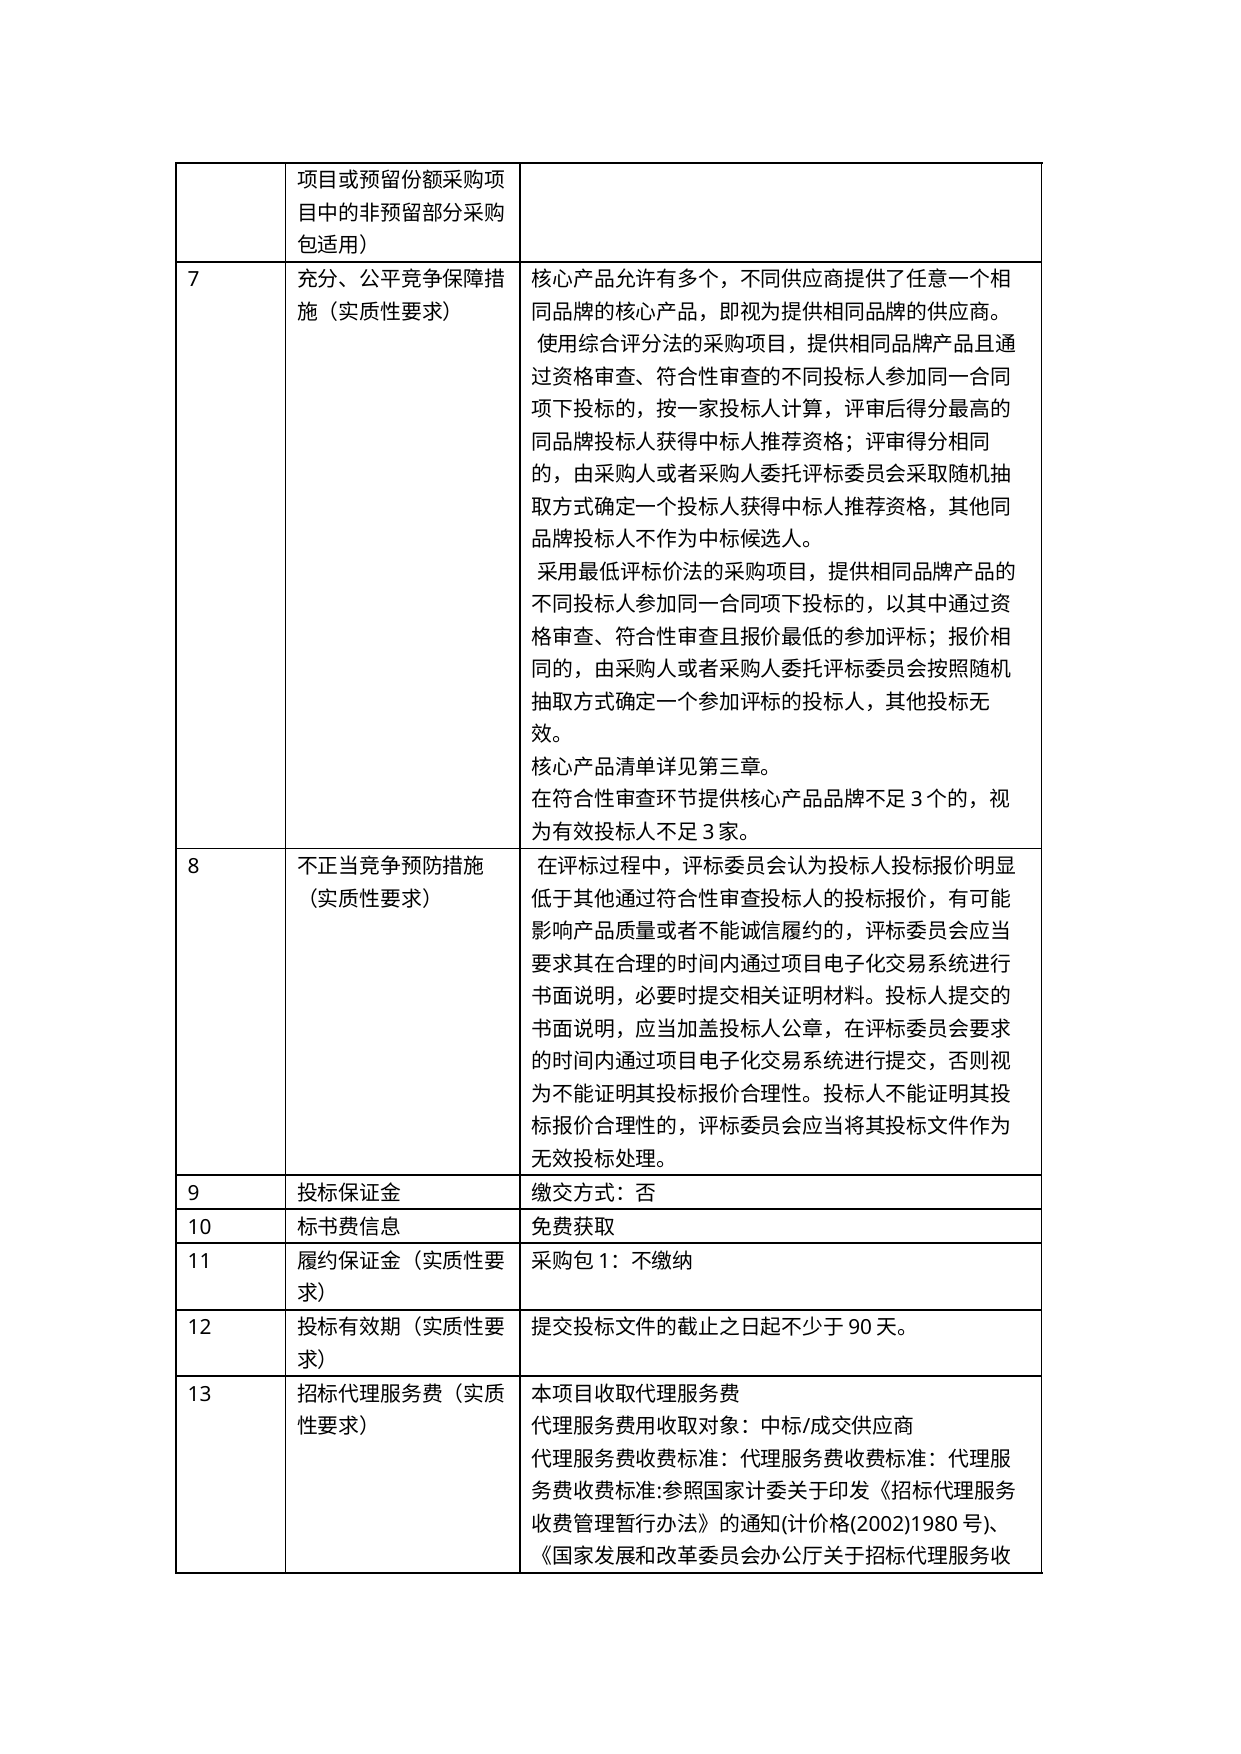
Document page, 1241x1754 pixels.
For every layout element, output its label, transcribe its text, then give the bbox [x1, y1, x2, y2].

table_cell 采购包1：不缴纳 [521, 1244, 1041, 1309]
table_cell 9 [177, 1176, 285, 1208]
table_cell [521, 164, 1041, 261]
table_cell 投标保证金 [286, 1176, 519, 1208]
table_cell 投标有效期（实质性要求） [286, 1311, 519, 1375]
table_cell 11 [177, 1244, 285, 1309]
table_cell 核心产品允许有多个，不同供应商提供了任意一个相同品牌的核心产品，即视为提供相同品牌的供应商。 使用综合评分法的采购项目，提供相同品牌产品且通过资格审查、符合性审查的不同投标人参加同一合同项下投标的，按一家投标人计算，评审后得分最高的同品牌投标人获得中标人推荐资格；评审得分相同的，由采购人或者采购人委托评标委员会采取随机抽取方式确定一个投标人获得中标人推荐资格，其他同品牌投标人不作为中标候选人。 采用最低评标价法的采购项目，提供相同品牌产品的不同投标人参加同一合同项下投标的，以其中通过资格审查、符合性审查且报价最低的参加评标；报价相同的，由采购人或者采购人委托评标委员会按照随机抽取方式确定一个参加评标的投标人，其他投标无效。 核心产品清单详见第三章。 在符合性审查环节提供核心产品品牌不足3个的，视为有效投标人不足3家。 [521, 263, 1041, 848]
table_cell 免费获取 [521, 1210, 1041, 1242]
table_cell 7 [177, 263, 285, 848]
table_cell 不正当竞争预防措施（实质性要求） [286, 849, 519, 1174]
table_cell 缴交方式：否 [521, 1176, 1041, 1208]
table_cell 12 [177, 1311, 285, 1375]
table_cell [286, 164, 519, 261]
table_cell 10 [177, 1210, 285, 1242]
table_cell 13 [177, 1377, 285, 1572]
table_cell 充分、公平竞争保障措施（实质性要求） [286, 263, 519, 848]
table_cell 履约保证金（实质性要求） [286, 1244, 519, 1309]
table_cell 6 [177, 164, 285, 261]
table_cell 8 [177, 849, 285, 1174]
table_cell 标书费信息 [286, 1210, 519, 1242]
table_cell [521, 1377, 1041, 1572]
table_cell 提交投标文件的截止之日起不少于90天。 [521, 1311, 1041, 1375]
table_cell 在评标过程中，评标委员会认为投标人投标报价明显低于其他通过符合性审查投标人的投标报价，有可能影响产品质量或者不能诚信履约的，评标委员会应当要求其在合理的时间内通过项目电子化交易系统进行书面说明，必要时提交相关证明材料。投标人提交的书面说明，应当加盖投标人公章，在评标委员会要求的时间内通过项目电子化交易系统进行提交，否则视为不能证明其投标报价合理性。投标人不能证明其投标报价合理性的，评标委员会应当将其投标文件作为无效投标处理。 [521, 849, 1041, 1174]
table_cell 招标代理服务费（实质性要求） [286, 1377, 519, 1572]
